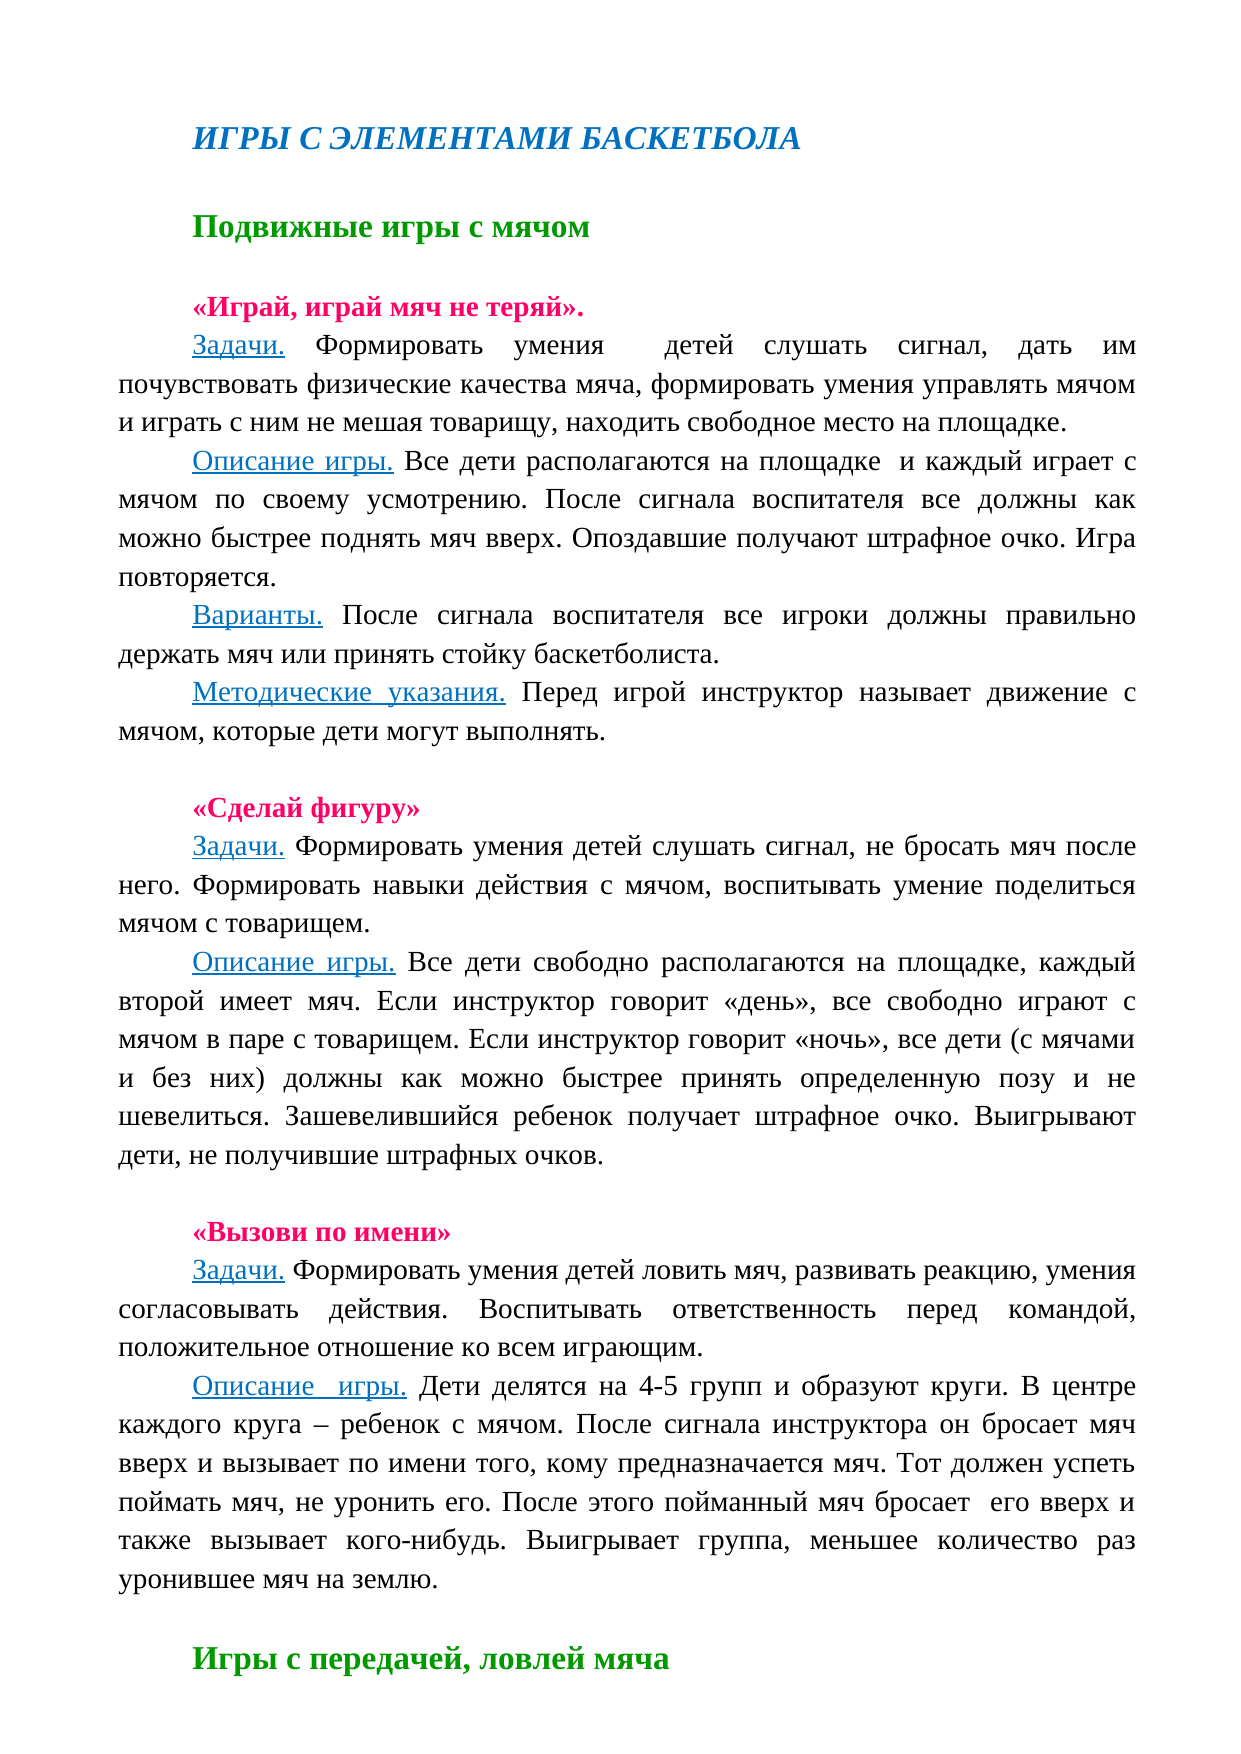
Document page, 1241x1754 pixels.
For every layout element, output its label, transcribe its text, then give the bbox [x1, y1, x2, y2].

text Методические указания. Перед игрой инструктор называет движение с мячом, которые дети могут выполнять. [118, 674, 1137, 746]
text Подвижные игры с мячом [118, 206, 1137, 245]
text Задачи. Формировать умения детей ловить мяч, развивать реакцию, умения согласовывать действия. Воспитывать ответственность перед командой, положительное отношение ко всем играющим. [118, 1252, 1137, 1363]
text Описание игры. Все дети свободно располагаются на площадке, каждый второй имеет мяч. Если инструктор говорит «день», все свободно играют с мячом в паре с товарищем. Если инструктор говорит «ночь», все дети (с мячами и без них) должны как можно быстрее принять определенную позу и не шевелиться. Зашевелившийся ребенок получает штрафное очко. Выигрывают дети, не получившие штрафных очков. [118, 944, 1137, 1170]
text ИГРЫ С ЭЛЕМЕНТАМИ БАСКЕТБОЛА [118, 118, 1137, 157]
text Задачи. Формировать умения детей слушать сигнал, дать им почувствовать физические качества мяча, формировать умения управлять мячом и играть с ним не мешая товарищу, находить свободное место на площадке. [118, 327, 1137, 438]
text Варианты. После сигнала воспитателя все игроки должны правильно держать мяч или принять стойку баскетболиста. [118, 597, 1137, 669]
text Описание игры. Дети делятся на 4-5 групп и образуют круги. В центре каждого круга – ребенок с мячом. После сигнала инструктора он бросает мяч вверх и вызывает по имени того, кому предназначается мяч. Тот должен успеть поймать мяч, не уронить его. После этого пойманный мяч бросает его вверх и также вызывает кого-нибудь. Выигрывает группа, меньшее количество раз уронившее мяч на землю. [118, 1368, 1137, 1594]
text Задачи. Формировать умения детей слушать сигнал, не бросать мяч после него. Формировать навыки действия с мячом, воспитывать умение поделиться мячом с товарищем. [118, 828, 1137, 939]
text «Вызови по имени» [118, 1214, 1137, 1247]
text Описание игры. Все дети располагаются на площадке и каждый играет с мячом по своему усмотрению. После сигнала воспитателя все должны как можно быстрее поднять мяч вверх. Опоздавшие получают штрафное очко. Игра повторяется. [118, 443, 1137, 592]
text Игры с передачей, ловлей мяча [118, 1638, 1137, 1676]
text «Играй, играй мяч не теряй». [118, 289, 1137, 322]
text «Сделай фигуру» [118, 790, 1137, 823]
